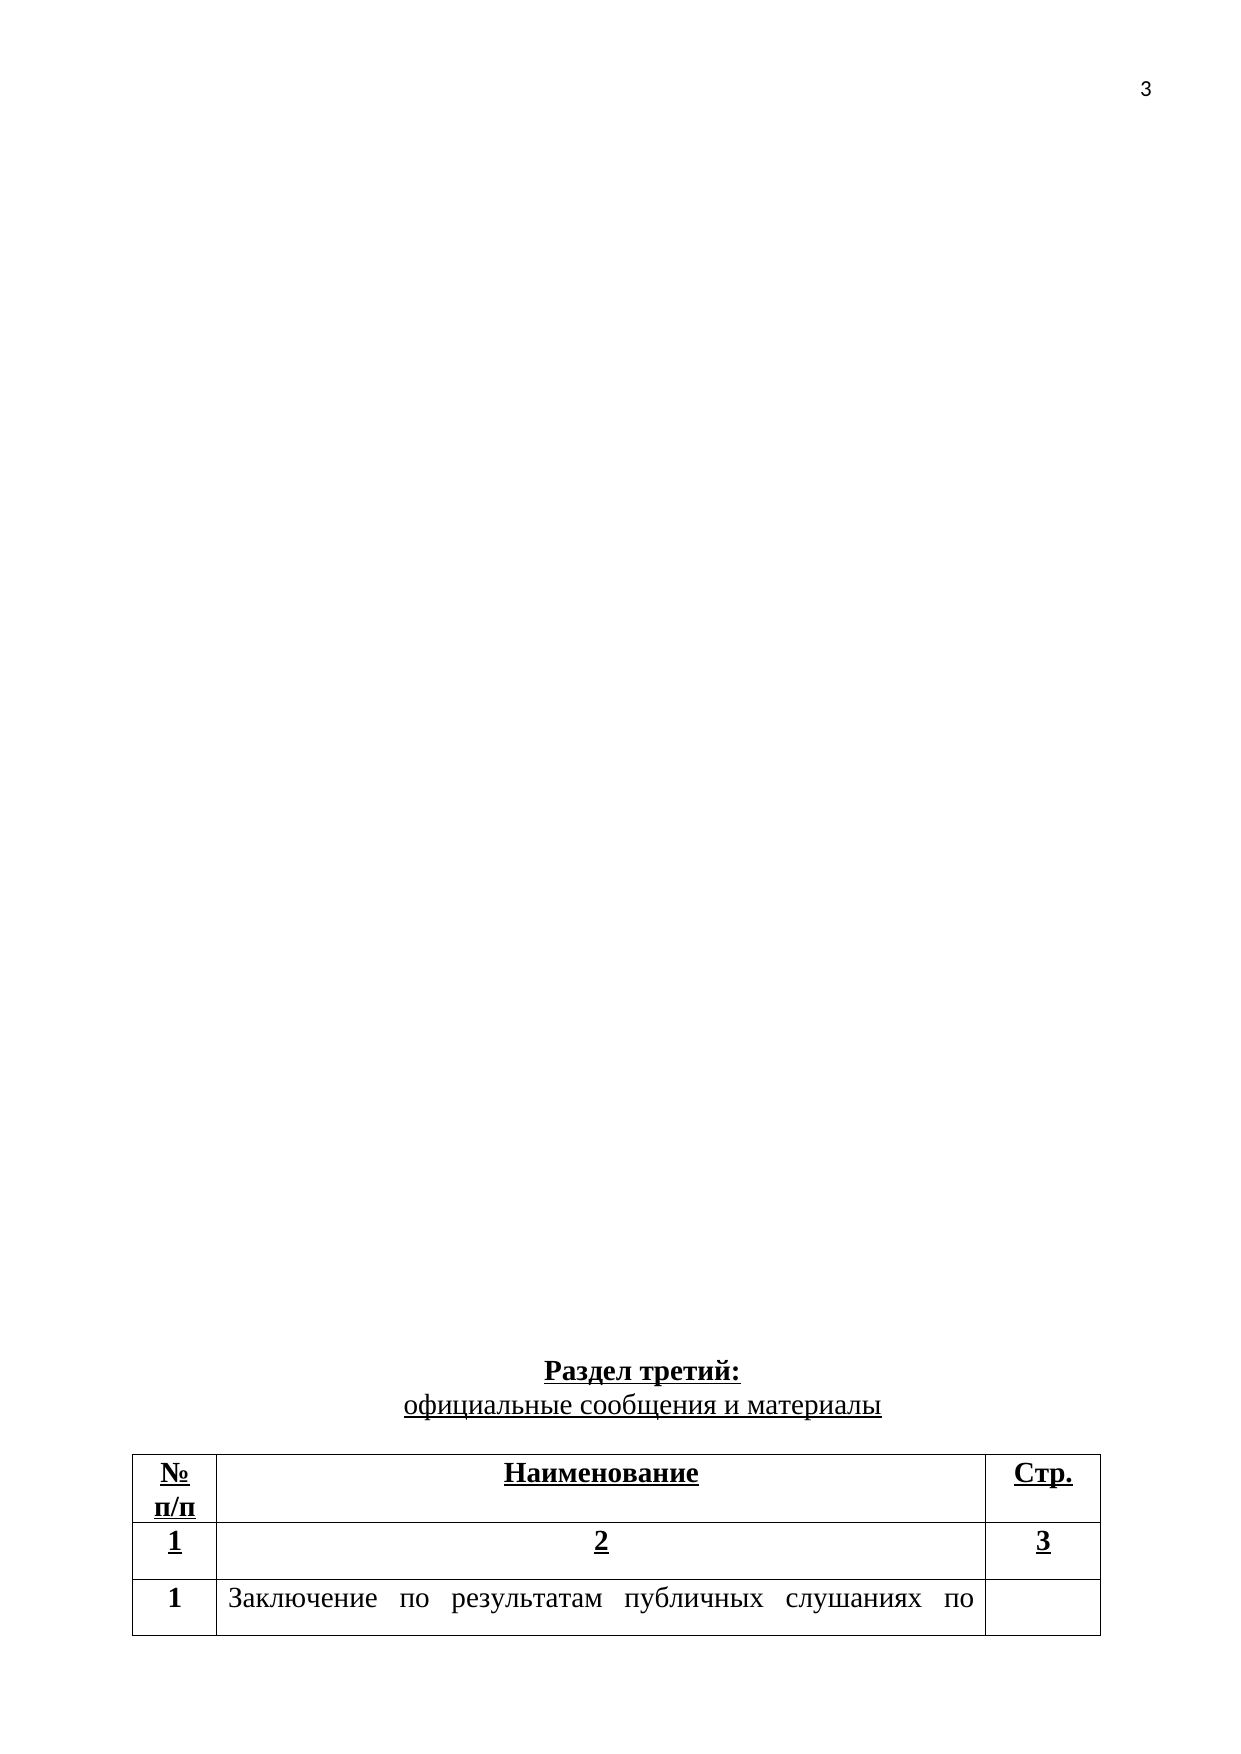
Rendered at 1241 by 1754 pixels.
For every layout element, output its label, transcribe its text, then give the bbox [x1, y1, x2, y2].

table_header Стр. [986, 1455, 1100, 1522]
text Раздел третий: [133, 1353, 1152, 1387]
text официальные сообщения и материалы [133, 1387, 1152, 1421]
table_cell 3 [986, 1523, 1100, 1579]
table_header № п/п [133, 1455, 216, 1522]
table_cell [217, 1580, 985, 1635]
table_cell 69 [986, 1580, 1100, 1635]
table_cell 1 [133, 1580, 216, 1635]
table_cell 2 [217, 1523, 985, 1579]
table_header Наименование [217, 1455, 985, 1522]
table_cell 1 [133, 1523, 216, 1579]
